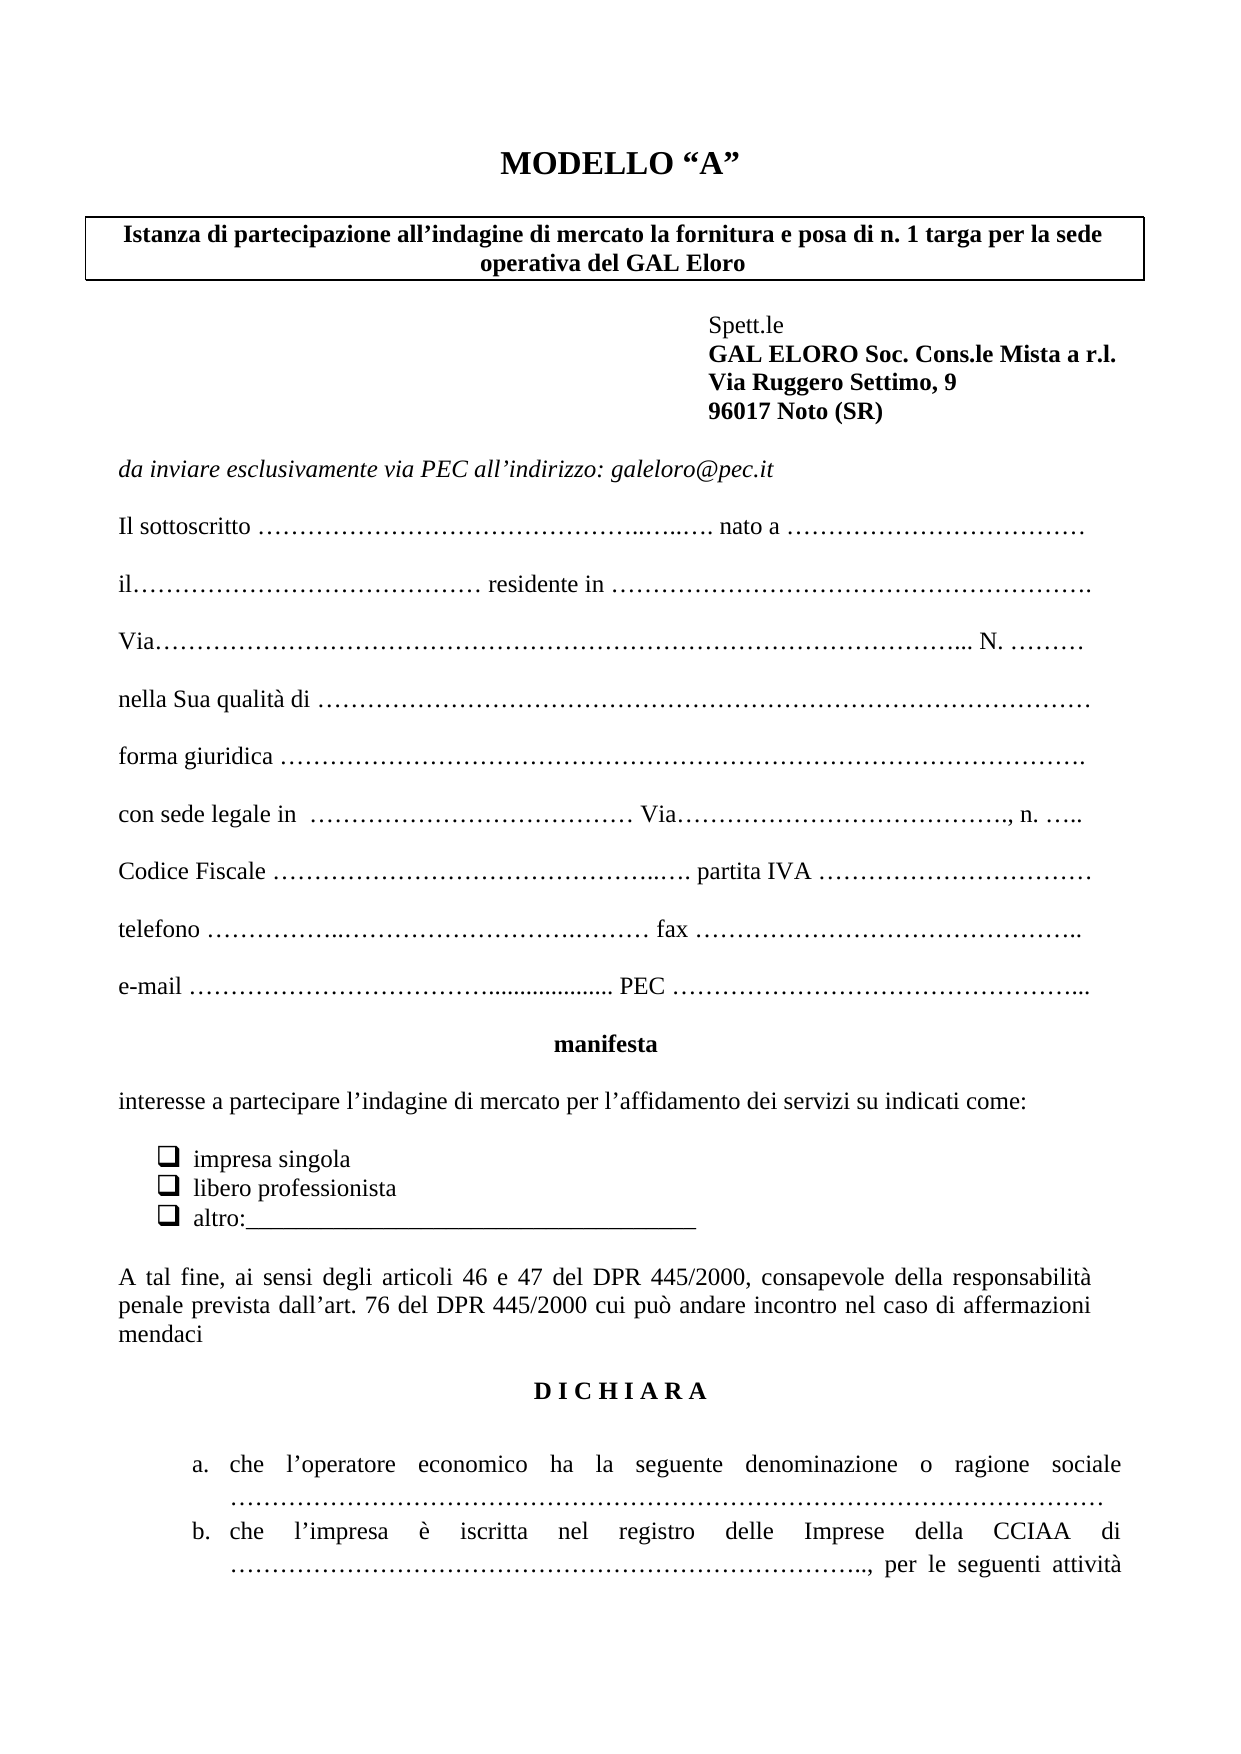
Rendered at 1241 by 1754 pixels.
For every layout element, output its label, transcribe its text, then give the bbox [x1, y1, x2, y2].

text nella Sua qualità di ………………………………………………………………………………… [118, 684, 1093, 712]
text 96017 Noto (SR) [634, 396, 1122, 425]
text Istanza di partecipazione all’indagine di mercato la fornitura e posa di n. 1 targa per la sede operativa del GAL Eloro [86, 218, 1143, 279]
list libero professionista [156, 1173, 1093, 1203]
text con sede legale in ………………………………… Via…………………………………., n. ….. [118, 799, 1093, 827]
title MODELLO “A” [118, 143, 1122, 181]
text interesse a partecipare l’indagine di mercato per l’affidamento dei servizi su indicati come: [118, 1086, 1122, 1115]
text Codice Fiscale ………………………………………..…. partita IVA …………………………… [118, 856, 1093, 885]
text D I C H I A R A [118, 1373, 1122, 1406]
text A tal fine, ai sensi degli articoli 46 e 47 del DPR 445/2000, consapevole della responsabilità penale prevista dall’art. 76 del DPR 445/2000 cui può andare incontro nel caso di affermazioni mendaci [118, 1262, 1093, 1348]
text telefono ……………..……………………….……… fax ……………………………………….. [118, 914, 1093, 942]
text GAL ELORO Soc. Cons.le Mista a r.l. [118, 339, 1122, 367]
list altro:____________________________________ [156, 1203, 1093, 1233]
text il…………………………………… residente in …………………………………………………. [118, 569, 1093, 597]
text Il sottoscritto ………………………………………..…..…. nato a ……………………………… [118, 511, 1093, 540]
text Via Ruggero Settimo, 9 [634, 367, 1122, 396]
list che l’operatore economico ha la seguente denominazione o ragione sociale …………………………………………………………………………………………… [192, 1446, 1122, 1512]
text forma giuridica ……………………………………………………………………………………. [118, 741, 1093, 770]
text e-mail ……………………………….................... PEC …………………………………………... [118, 971, 1093, 1000]
list impresa singola [156, 1144, 1093, 1173]
text Spett.le [118, 310, 1122, 339]
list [192, 1512, 1122, 1579]
text da inviare esclusivamente via PEC all’indirizzo: galeloro@pec.it [118, 454, 1122, 482]
text Via……………………………………………………………………………………... N. ……… [118, 626, 1093, 655]
text manifesta [118, 1029, 1093, 1057]
